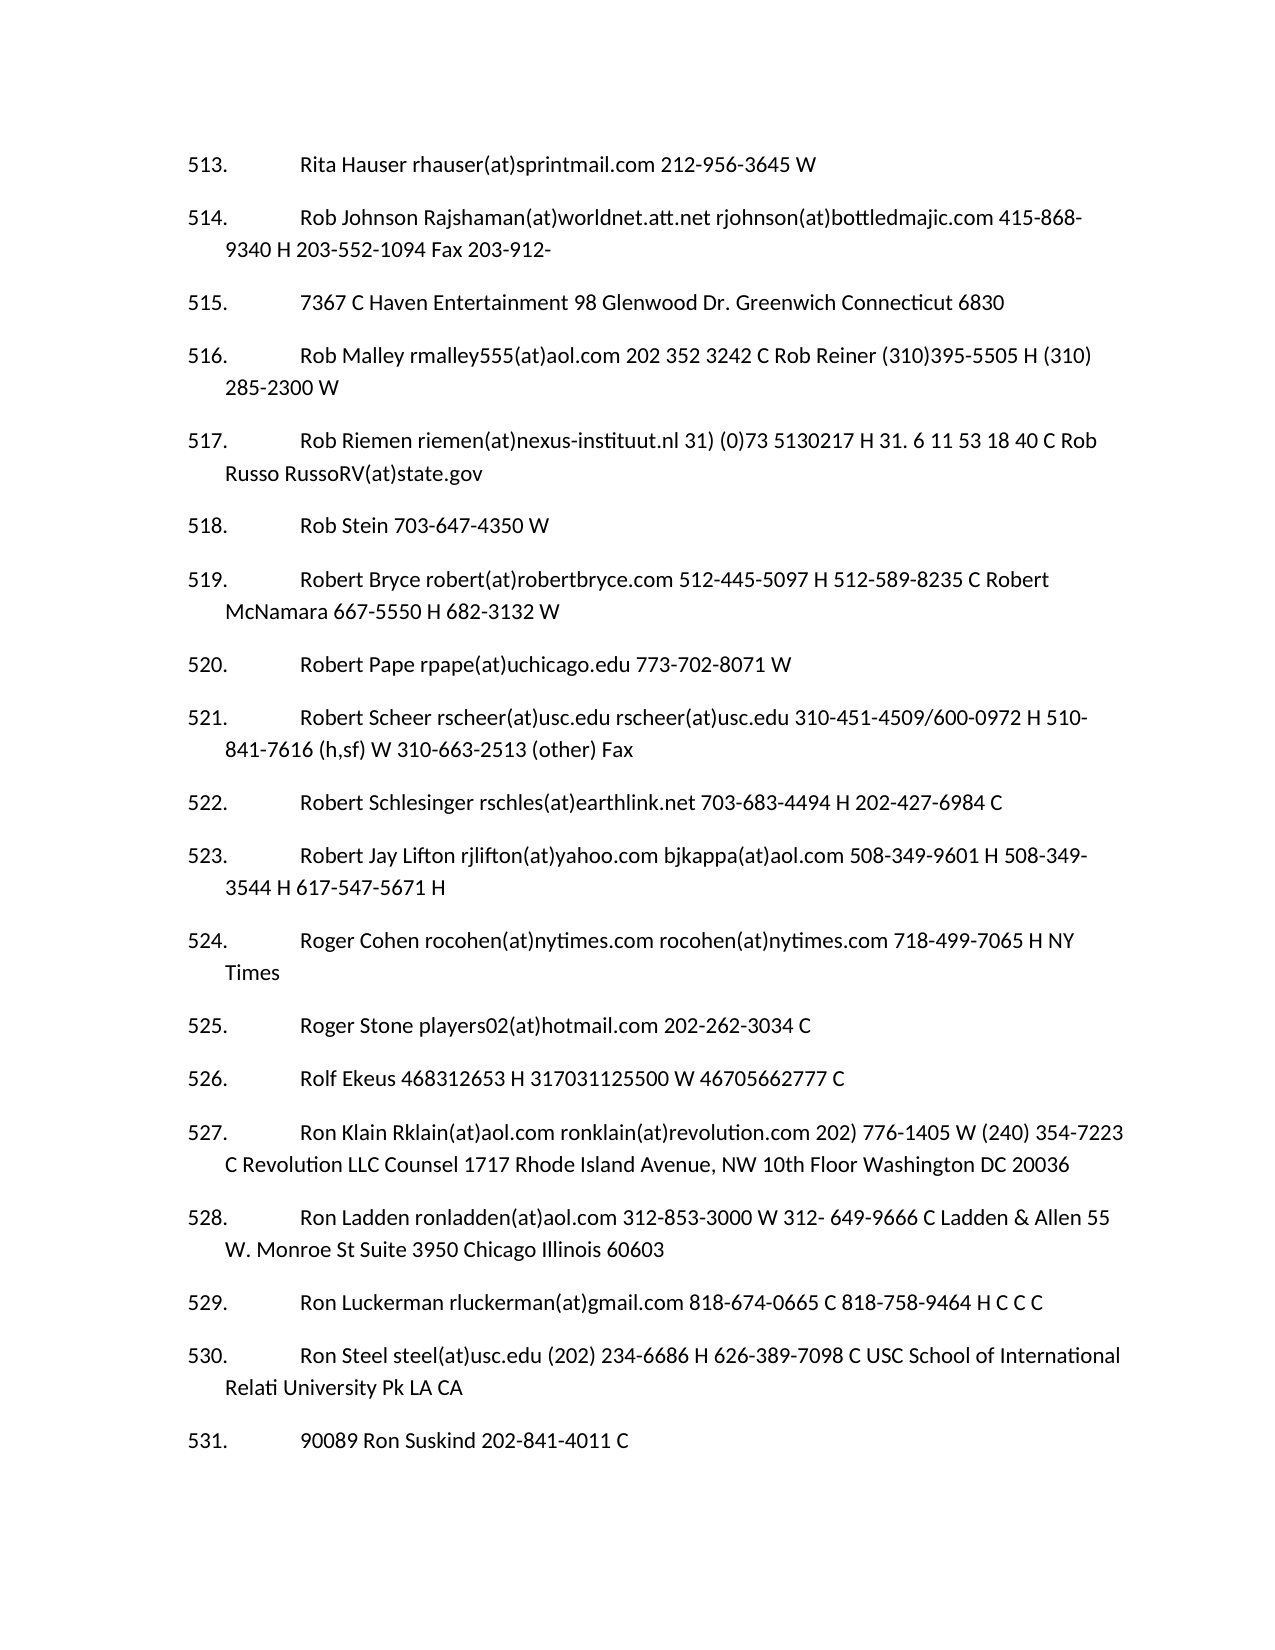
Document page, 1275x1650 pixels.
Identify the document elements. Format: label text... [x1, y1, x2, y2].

list Rita Hauser rhauser(at)sprintmail.com 212-956-3645 W [187, 150, 1125, 178]
list 90089 Ron Suskind 202-841-4011 C [187, 1426, 1125, 1454]
list Rob Stein 703-647-4350 W [187, 512, 1125, 540]
list Rolf Ekeus 468312653 H 317031125500 W 46705662777 C [187, 1064, 1125, 1093]
list Rob Malley rmalley555(at)aol.com 202 352 3242 C Rob Reiner (310)395-5505 H (310) 285-2300 W [187, 341, 1125, 401]
list Rob Riemen riemen(at)nexus-instituut.nl 31) (0)73 5130217 H 31. 6 11 53 18 40 C Rob Russo RussoRV(at)state.gov [187, 426, 1125, 487]
list Robert Jay Lifton rjlifton(at)yahoo.com bjkappa(at)aol.com 508-349-9601 H 508-349-3544 H 617-547-5671 H [187, 841, 1125, 901]
list Ron Ladden ronladden(at)aol.com 312-853-3000 W 312- 649-9666 C Ladden & Allen 55 W. Monroe St Suite 3950 Chicago Illinois 60603 [187, 1203, 1125, 1263]
list Ron Klain Rklain(at)aol.com ronklain(at)revolution.com 202) 776-1405 W (240) 354-7223 C Revolution LLC Counsel 1717 Rhode Island Avenue, NW 10th Floor Washington DC 20036 [187, 1118, 1125, 1178]
list Ron Steel steel(at)usc.edu (202) 234-6686 H 626-389-7098 C USC School of International Relati University Pk LA CA [187, 1341, 1125, 1401]
list 7367 C Haven Entertainment 98 Glenwood Dr. Greenwich Connecticut 6830 [187, 288, 1125, 316]
list Robert Bryce robert(at)robertbryce.com 512-445-5097 H 512-589-8235 C Robert McNamara 667-5550 H 682-3132 W [187, 565, 1125, 625]
list Robert Pape rpape(at)uchicago.edu 773-702-8071 W [187, 650, 1125, 678]
list Ron Luckerman rluckerman(at)gmail.com 818-674-0665 C 818-758-9464 H C C C [187, 1288, 1125, 1316]
list Roger Cohen rocohen(at)nytimes.com rocohen(at)nytimes.com 718-499-7065 H NY Times [187, 926, 1125, 987]
list Roger Stone players02(at)hotmail.com 202-262-3034 C [187, 1012, 1125, 1039]
list Robert Schlesinger rschles(at)earthlink.net 703-683-4494 H 202-427-6984 C [187, 788, 1125, 816]
list Rob Johnson Rajshaman(at)worldnet.att.net rjohnson(at)bottledmajic.com 415-868-9340 H 203-552-1094 Fax 203-912- [187, 203, 1125, 263]
list Robert Scheer rscheer(at)usc.edu rscheer(at)usc.edu 310-451-4509/600-0972 H 510-841-7616 (h,sf) W 310-663-2513 (other) Fax [187, 703, 1125, 763]
